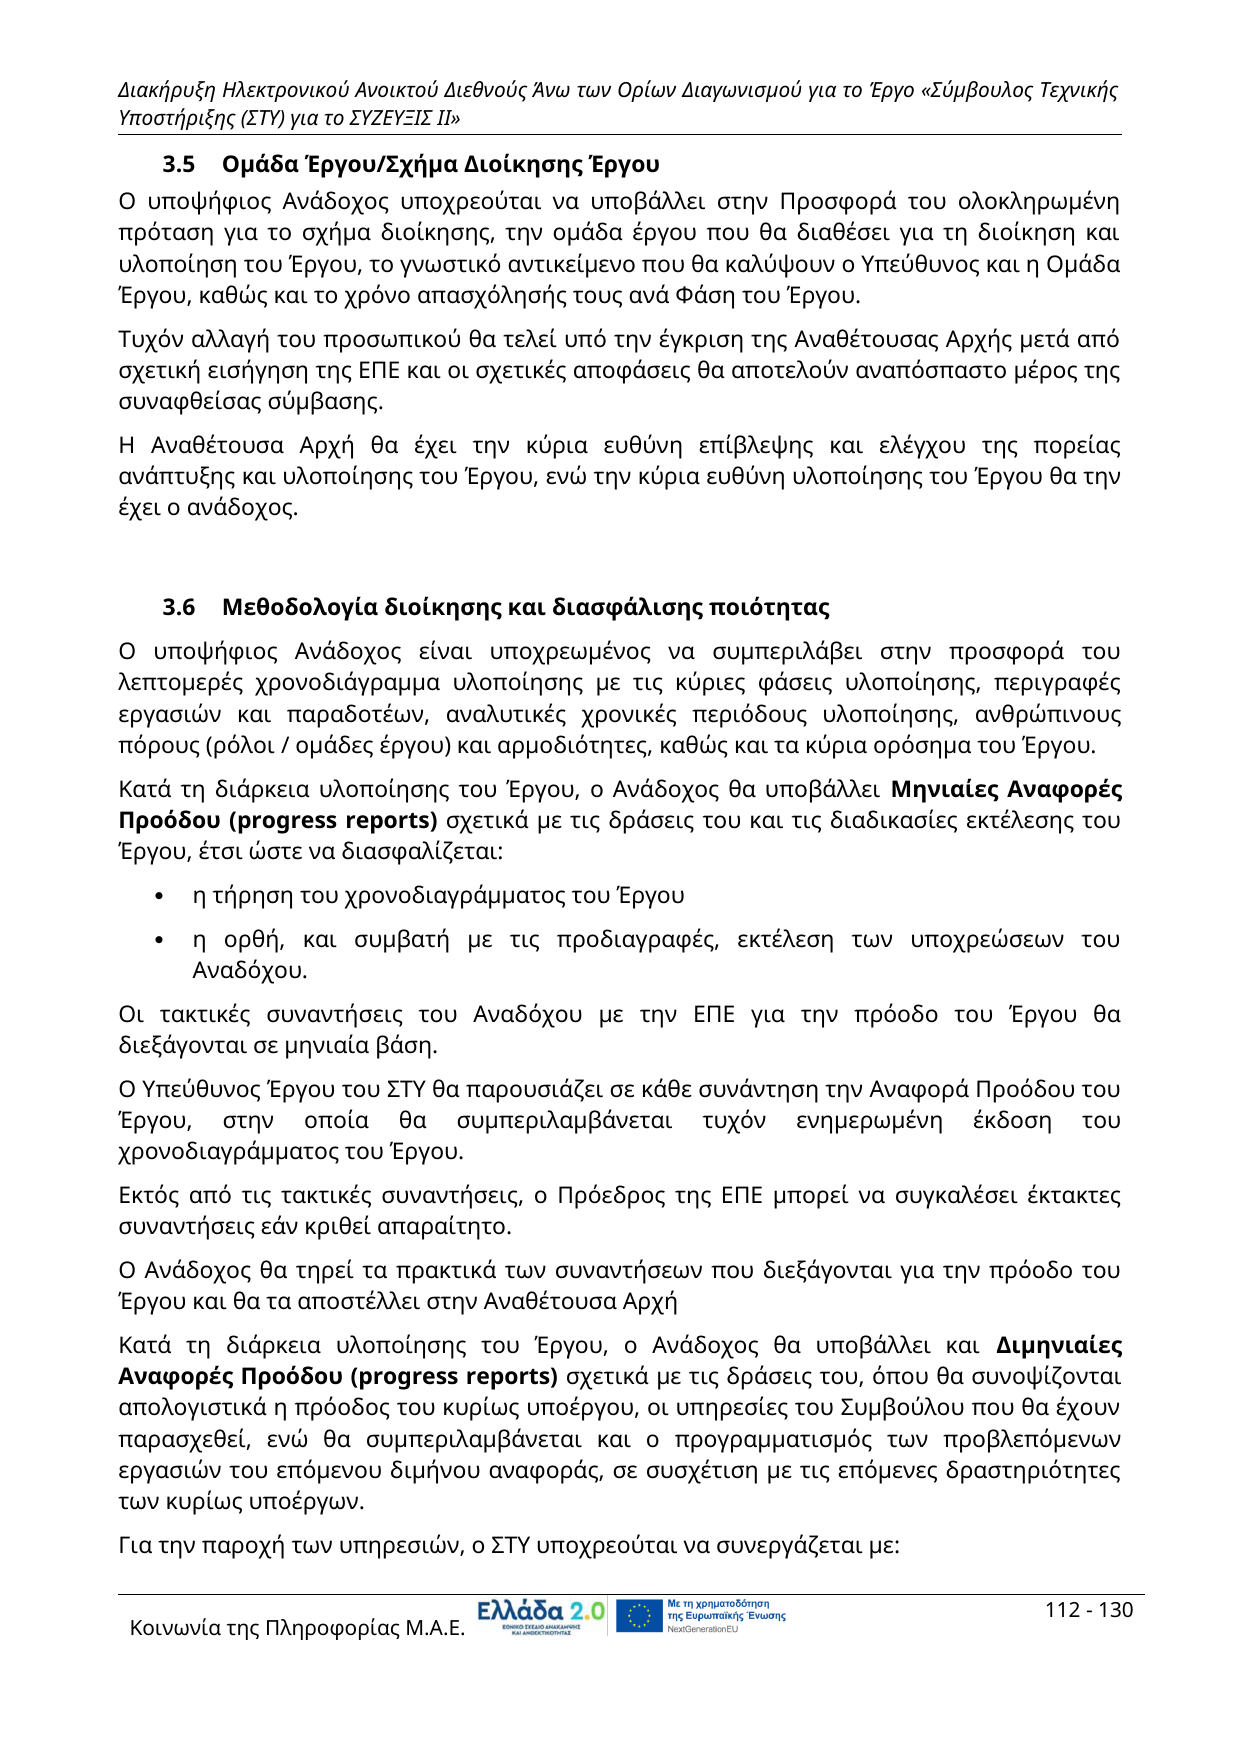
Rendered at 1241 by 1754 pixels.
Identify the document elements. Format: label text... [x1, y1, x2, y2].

text Εκτός από τις τακτικές συναντήσεις, ο Πρόεδρος της ΕΠΕ μπορεί να συγκαλέσει έκτακτες συναντήσεις εάν κριθεί απαραίτητο. [118, 1179, 1122, 1241]
list η ορθή, και συμβατή με τις προδιαγραφές, εκτέλεση των υποχρεώσεων του Αναδόχου. [155, 922, 1122, 985]
subtitle Μεθοδολογία διοίκησης και διασφάλισης ποιότητας [162, 591, 1122, 622]
text Για την παροχή των υπηρεσιών, ο ΣΤΥ υποχρεούται να συνεργάζεται με: [118, 1529, 1122, 1560]
text Τυχόν αλλαγή του προσωπικού θα τελεί υπό την έγκριση της Αναθέτουσας Αρχής μετά από σχετική εισήγηση της ΕΠΕ και οι σχετικές αποφάσεις θα αποτελούν αναπόσπαστο μέρος της συναφθείσας σύμβασης. [118, 322, 1122, 416]
subtitle Ομάδα Έργου/Σχήμα Διοίκησης Έργου [162, 147, 1122, 179]
text Ο Υπεύθυνος Έργου του ΣΤΥ θα παρουσιάζει σε κάθε συνάντηση την Αναφορά Προόδου του Έργου, στην οποία θα συμπεριλαμβάνεται τυχόν ενημερωμένη έκδοση του χρονοδιαγράμματος του Έργου. [118, 1072, 1122, 1166]
text Ο υποψήφιος Ανάδοχος υποχρεούται να υποβάλλει στην Προσφορά του ολοκληρωμένη πρόταση για το σχήμα διοίκησης, την ομάδα έργου που θα διαθέσει για τη διοίκηση και υλοποίηση του Έργου, το γνωστικό αντικείμενο που θα καλύψουν ο Υπεύθυνος και η Ομάδα Έργου, καθώς και το χρόνο απασχόλησής τους ανά Φάση του Έργου. [118, 185, 1122, 310]
text Οι τακτικές συναντήσεις του Αναδόχου με την ΕΠΕ για την πρόοδο του Έργου θα διεξάγονται σε μηνιαία βάση. [118, 997, 1122, 1060]
text Ο Ανάδοχος θα τηρεί τα πρακτικά των συναντήσεων που διεξάγονται για την πρόοδο του Έργου και θα τα αποστέλλει στην Αναθέτουσα Αρχή [118, 1254, 1122, 1316]
text Ο υποψήφιος Ανάδοχος είναι υποχρεωμένος να συμπεριλάβει στην προσφορά του λεπτομερές χρονοδιάγραμμα υλοποίησης με τις κύριες φάσεις υλοποίησης, περιγραφές εργασιών και παραδοτέων, αναλυτικές χρονικές περιόδους υλοποίησης, ανθρώπινους πόρους (ρόλοι / ομάδες έργου) και αρμοδιότητες, καθώς και τα κύρια ορόσημα του Έργου. [118, 635, 1122, 760]
text Κατά τη διάρκεια υλοποίησης του Έργου, ο Ανάδοχος θα υποβάλλει και Διμηνιαίες Αναφορές Προόδου (progress reports) σχετικά με τις δράσεις του, όπου θα συνοψίζονται απολογιστικά η πρόοδος του κυρίως υποέργου, οι υπηρεσίες του Συμβούλου που θα έχουν παρασχεθεί, ενώ θα συμπεριλαμβάνεται και ο προγραμματισμός των προβλεπόμενων εργασιών του επόμενου διμήνου αναφοράς, σε συσχέτιση με τις επόμενες δραστηριότητες των κυρίως υποέργων. [118, 1329, 1122, 1516]
text Η Αναθέτουσα Αρχή θα έχει την κύρια ευθύνη επίβλεψης και ελέγχου της πορείας ανάπτυξης και υλοποίησης του Έργου, ενώ την κύρια ευθύνη υλοποίησης του Έργου θα την έχει ο ανάδοχος. [118, 429, 1122, 522]
list η τήρηση του χρονοδιαγράμματος του Έργου [155, 879, 1122, 910]
picture [476, 1595, 791, 1636]
text Κατά τη διάρκεια υλοποίησης του Έργου, ο Ανάδοχος θα υποβάλλει Μηνιαίες Αναφορές Προόδου (progress reports) σχετικά με τις δράσεις του και τις διαδικασίες εκτέλεσης του Έργου, έτσι ώστε να διασφαλίζεται: [118, 772, 1122, 866]
